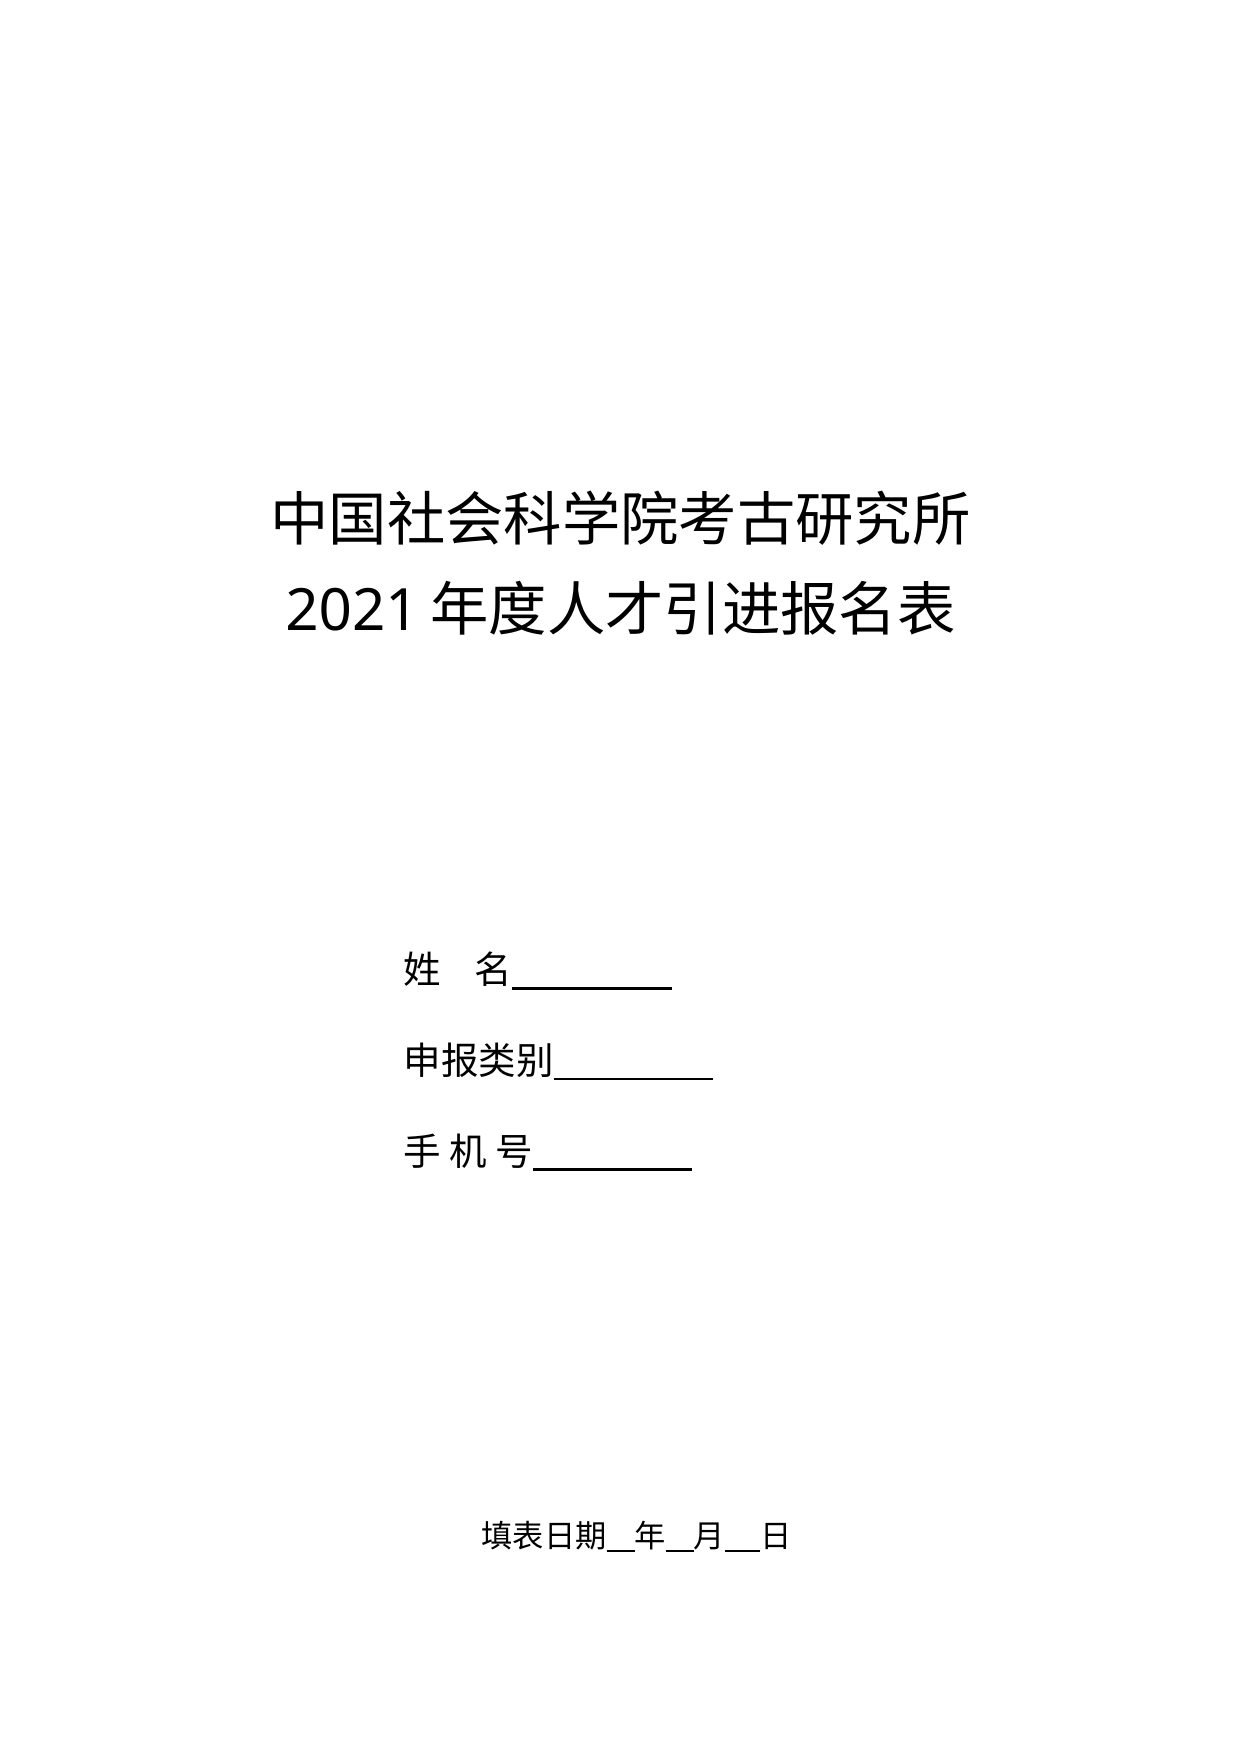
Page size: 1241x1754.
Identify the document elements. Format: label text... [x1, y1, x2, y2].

text 姓 名 [159, 922, 1081, 1013]
text 申报类别 [159, 1013, 1081, 1103]
text 填表日期 年 月 日 [159, 1511, 1081, 1557]
text 手 机 号 [159, 1103, 1081, 1194]
text 2021年度人才引进报名表 [159, 560, 1081, 650]
text 中国社会科学院考古研究所 [159, 469, 1081, 560]
